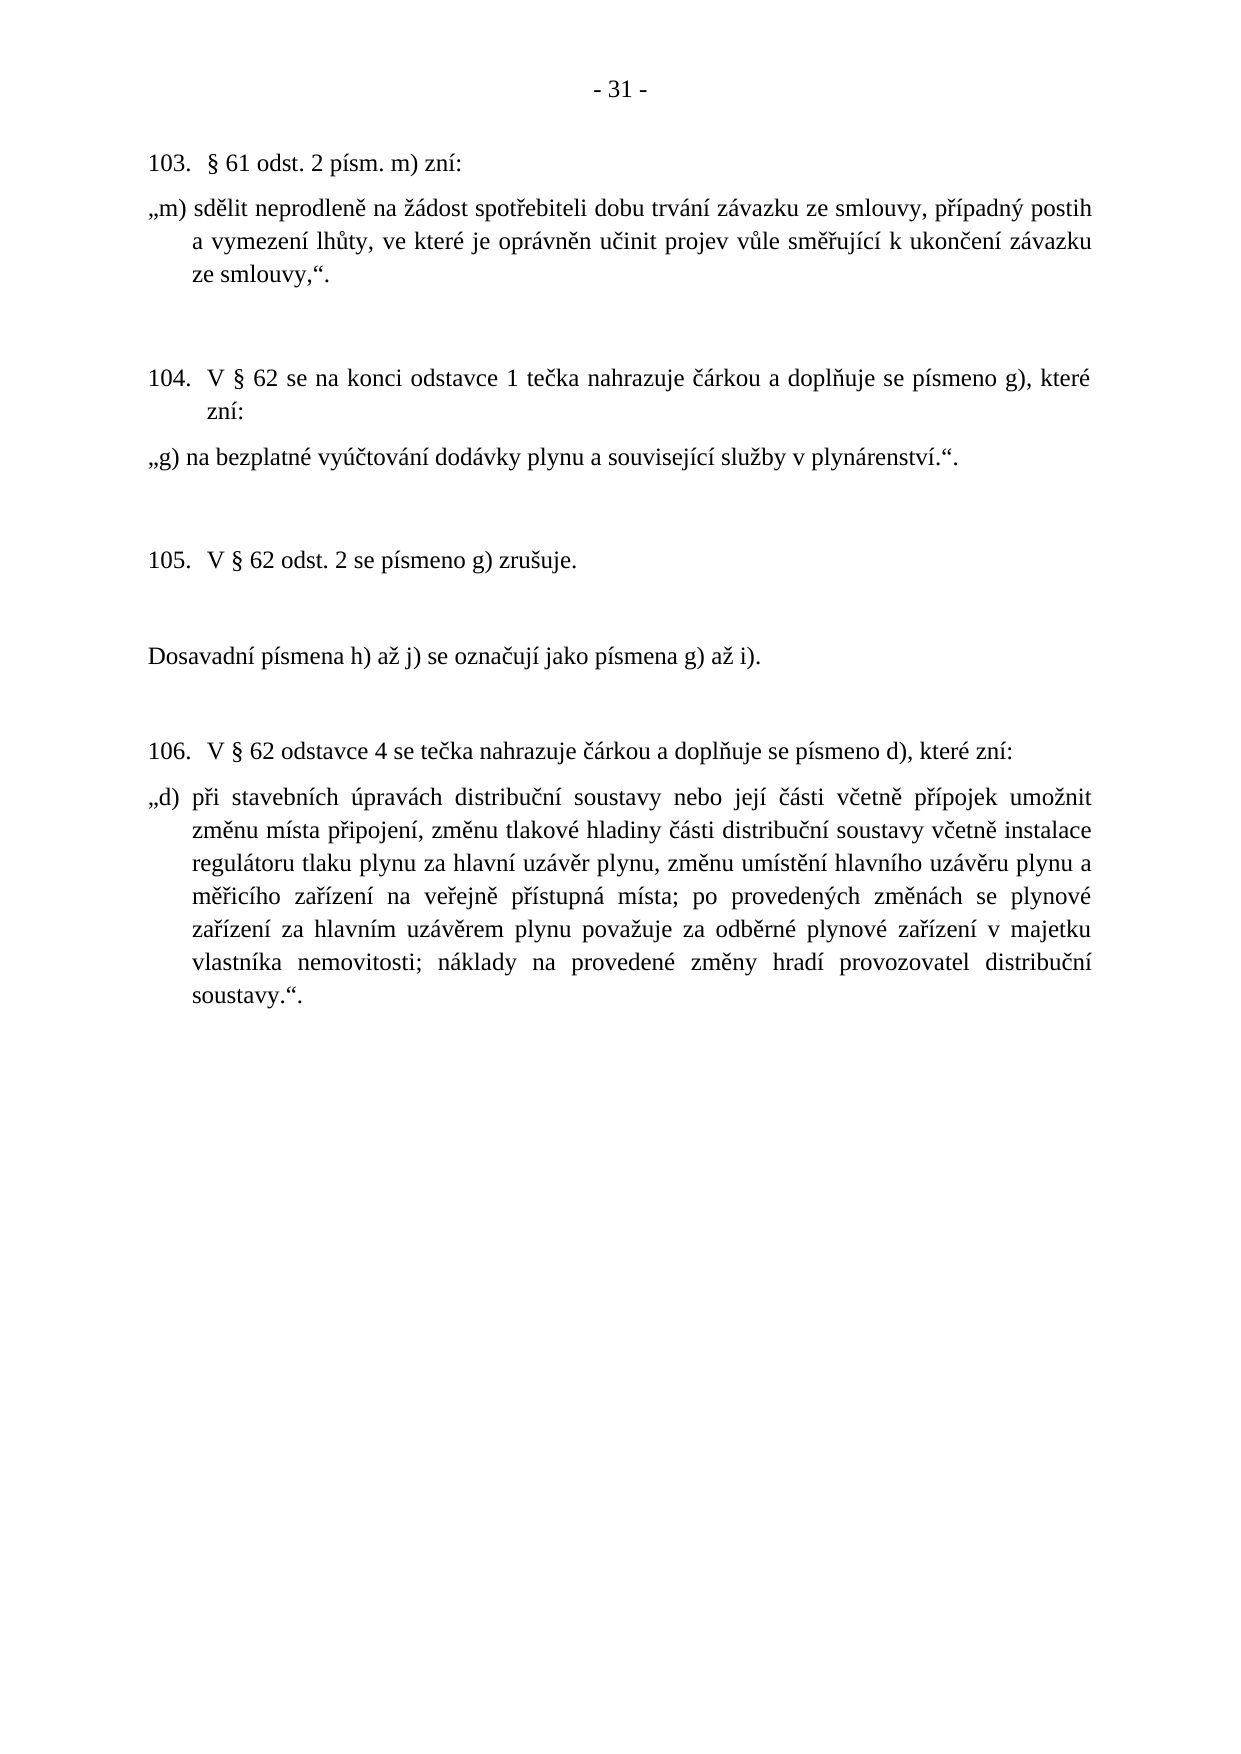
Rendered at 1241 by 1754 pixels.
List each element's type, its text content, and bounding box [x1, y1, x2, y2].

text „g) na bezplatné vyúčtování dodávky plynu a související služby v plynárenství.“. [148, 442, 1093, 470]
list Dosavadní písmena h) až j) se označují jako písmena g) až i). [148, 641, 1093, 670]
text „m) sdělit neprodleně na žádost spotřebiteli dobu trvání závazku ze smlouvy, případný postih a vymezení lhůty, ve které je oprávněn učinit projev vůle směřující k ukončení závazku ze smlouvy,“. [148, 193, 1093, 288]
text § 61 odst. 2 písm. m) zní: [148, 148, 1093, 176]
text V § 62 odst. 2 se písmeno g) zrušuje. [148, 545, 1093, 574]
text „d) při stavebních úpravách distribuční soustavy nebo její části včetně přípojek umožnit změnu místa připojení, změnu tlakové hladiny části distribuční soustavy včetně instalace regulátoru tlaku plynu za hlavní uzávěr plynu, změnu umístění hlavního uzávěru plynu a měřicího zařízení na veřejně přístupná místa; po provedených změnách se plynové zařízení za hlavním uzávěrem plynu považuje za odběrné plynové zařízení v majetku vlastníka nemovitosti; náklady na provedené změny hradí provozovatel distribuční soustavy.“. [148, 782, 1093, 1009]
text V § 62 se na konci odstavce 1 tečka nahrazuje čárkou a doplňuje se písmeno g), které zní: [148, 363, 1093, 425]
text V § 62 odstavce 4 se tečka nahrazuje čárkou a doplňuje se písmeno d), které zní: [148, 736, 1093, 765]
